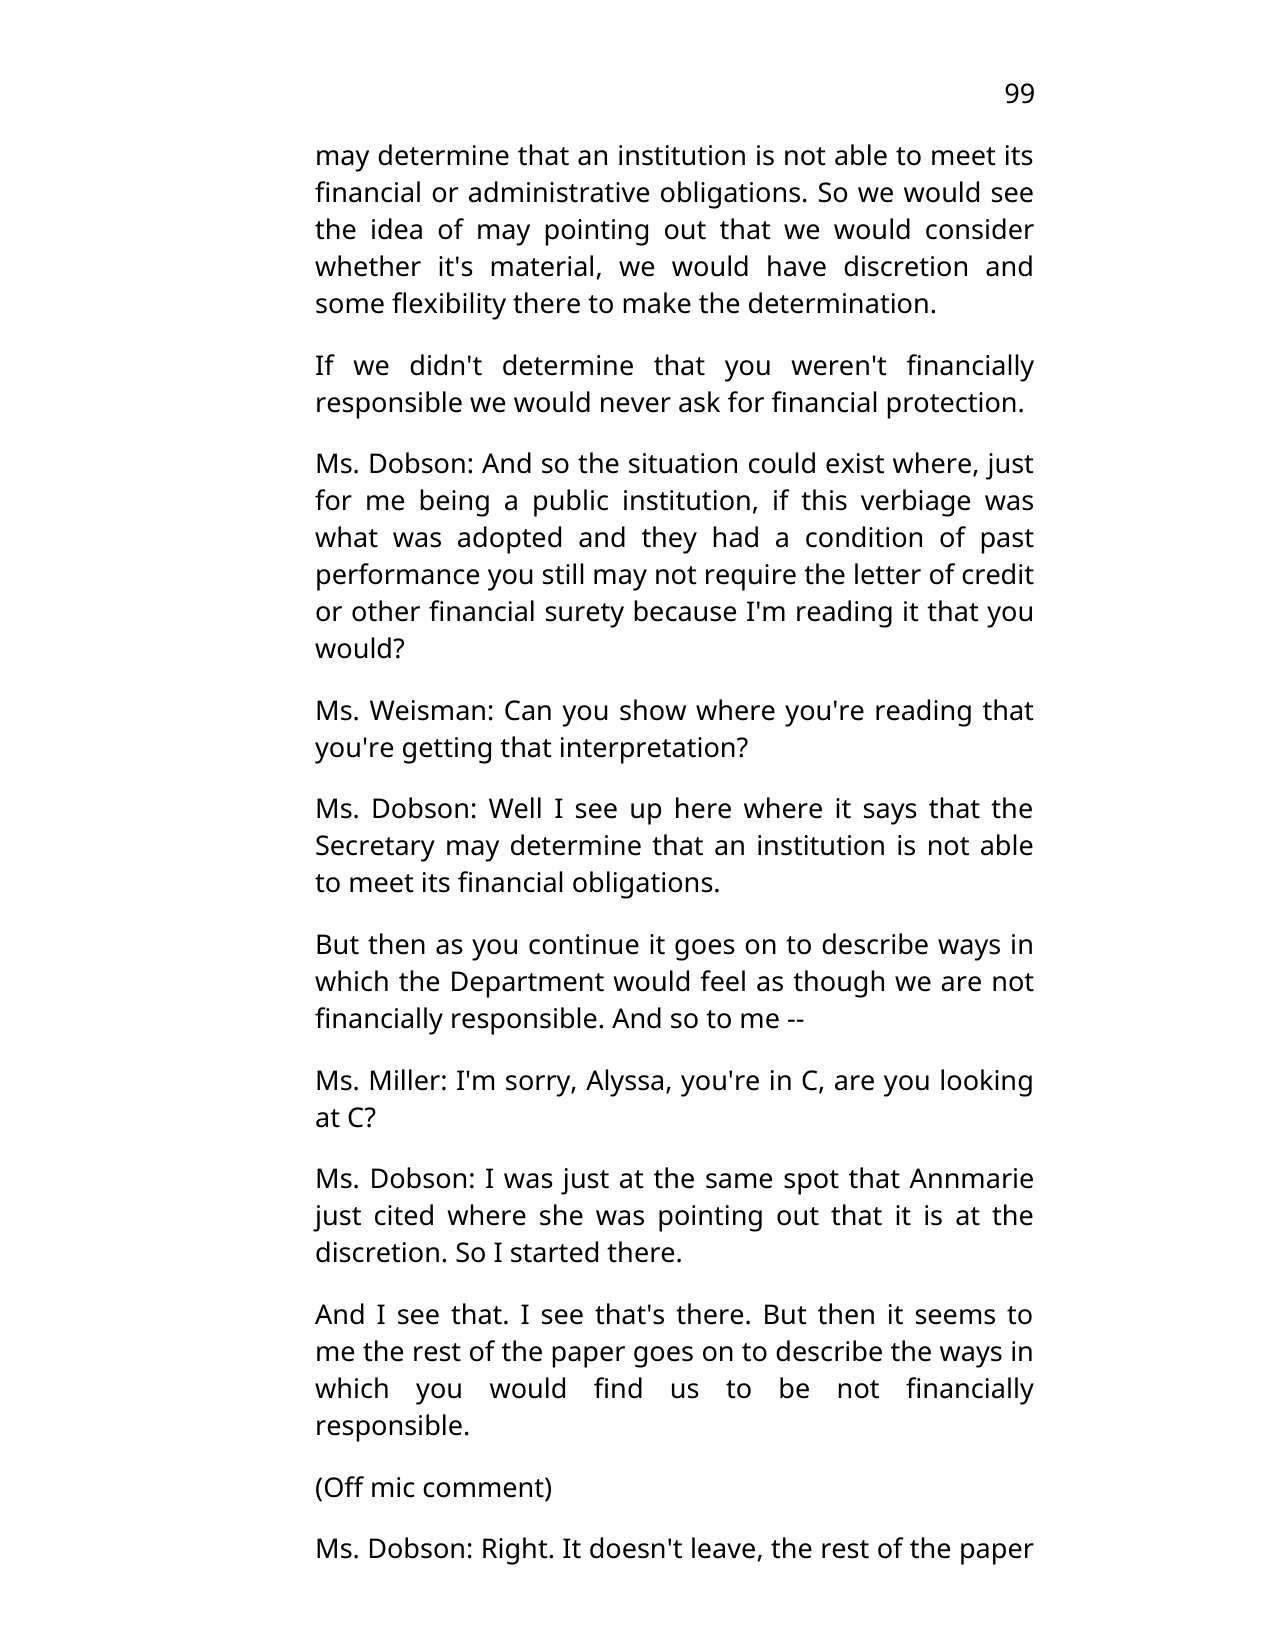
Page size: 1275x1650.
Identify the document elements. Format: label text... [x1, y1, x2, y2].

text And I see that. I see that's there. But then it seems to me the rest of the paper goes on to describe the ways in which you would find us to be not financially responsible. [315, 1296, 1035, 1443]
text Ms. Weisman: Can you show where you're reading that you're getting that interpretation? [315, 691, 1035, 765]
text Ms. Miller: I'm sorry, Alyssa, you're in C, are you looking at C? [315, 1061, 1035, 1135]
text If we didn't determine that you weren't financially responsible we would never ask for financial protection. [315, 346, 1035, 420]
text (Off mic comment) [315, 1468, 1035, 1505]
text Ms. Dobson: I was just at the same spot that Annmarie just cited where she was pointing out that it is at the discretion. So I started there. [315, 1160, 1035, 1271]
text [315, 137, 1035, 321]
text Ms. Dobson: And so the situation could exist where, just for me being a public institution, if this verbiage was what was adopted and they had a condition of past performance you still may not require the letter of credit or other financial surety because I'm reading it that you would? [315, 445, 1035, 666]
text Ms. Dobson: Well I see up here where it says that the Secretary may determine that an institution is not able to meet its financial obligations. [315, 790, 1035, 901]
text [315, 1530, 1035, 1567]
text But then as you continue it goes on to describe ways in which the Department would feel as though we are not financially responsible. And so to me -- [315, 926, 1035, 1036]
